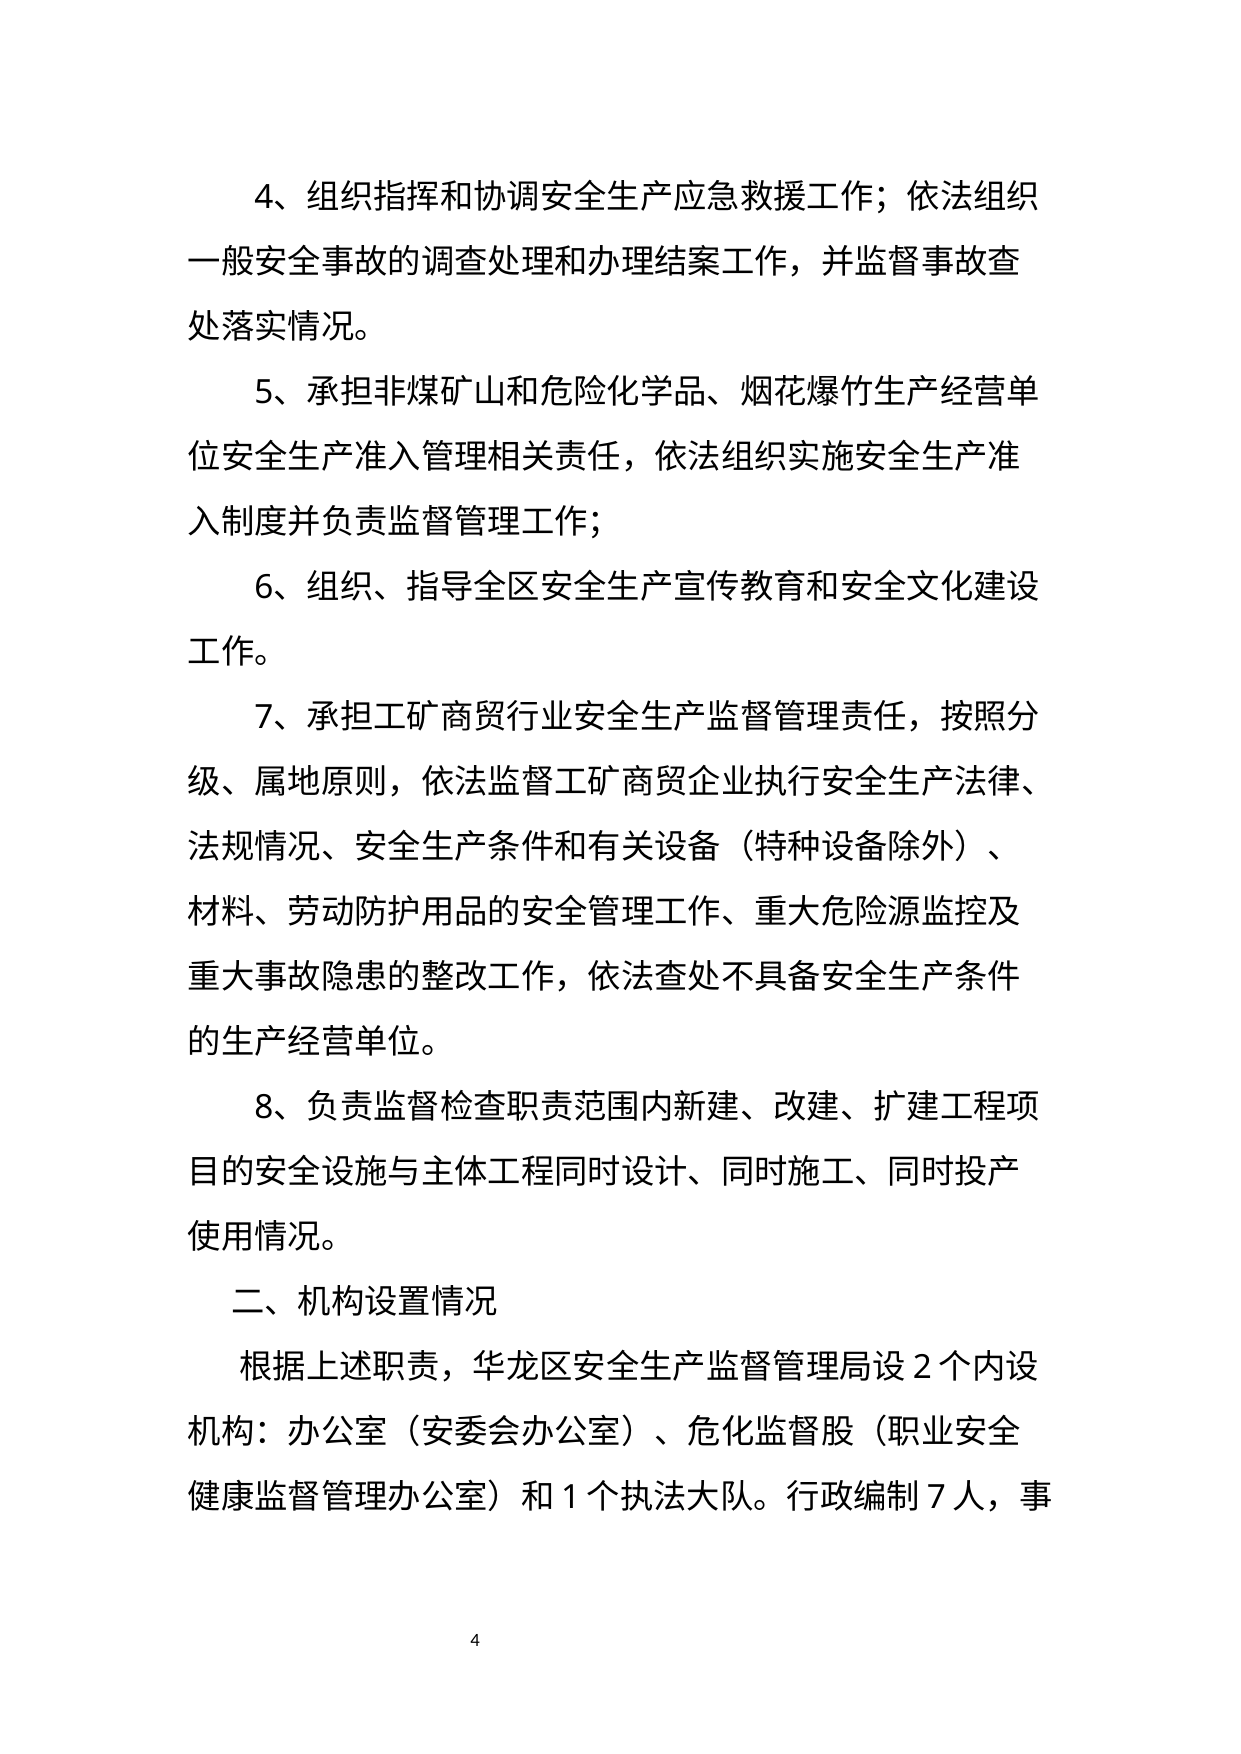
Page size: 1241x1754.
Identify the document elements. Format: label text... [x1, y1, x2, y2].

text 5、承担非煤矿山和危险化学品、烟花爆竹生产经营单位安全生产准入管理相关责任，依法组织实施安全生产准入制度并负责监督管理工作； [187, 357, 1053, 552]
text 6、组织、指导全区安全生产宣传教育和安全文化建设工作。 [187, 552, 1053, 682]
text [187, 1332, 1053, 1527]
text 8、负责监督检查职责范围内新建、改建、扩建工程项目的安全设施与主体工程同时设计、同时施工、同时投产使用情况。 [187, 1072, 1053, 1267]
text 二、机构设置情况 [187, 1267, 1053, 1332]
text 7、承担工矿商贸行业安全生产监督管理责任，按照分级、属地原则，依法监督工矿商贸企业执行安全生产法律、法规情况、安全生产条件和有关设备（特种设备除外）、材料、劳动防护用品的安全管理工作、重大危险源监控及重大事故隐患的整改工作，依法查处不具备安全生产条件的生产经营单位。 [187, 682, 1053, 1072]
text 4、组织指挥和协调安全生产应急救援工作；依法组织一般安全事故的调查处理和办理结案工作，并监督事故查处落实情况。 [187, 162, 1053, 357]
